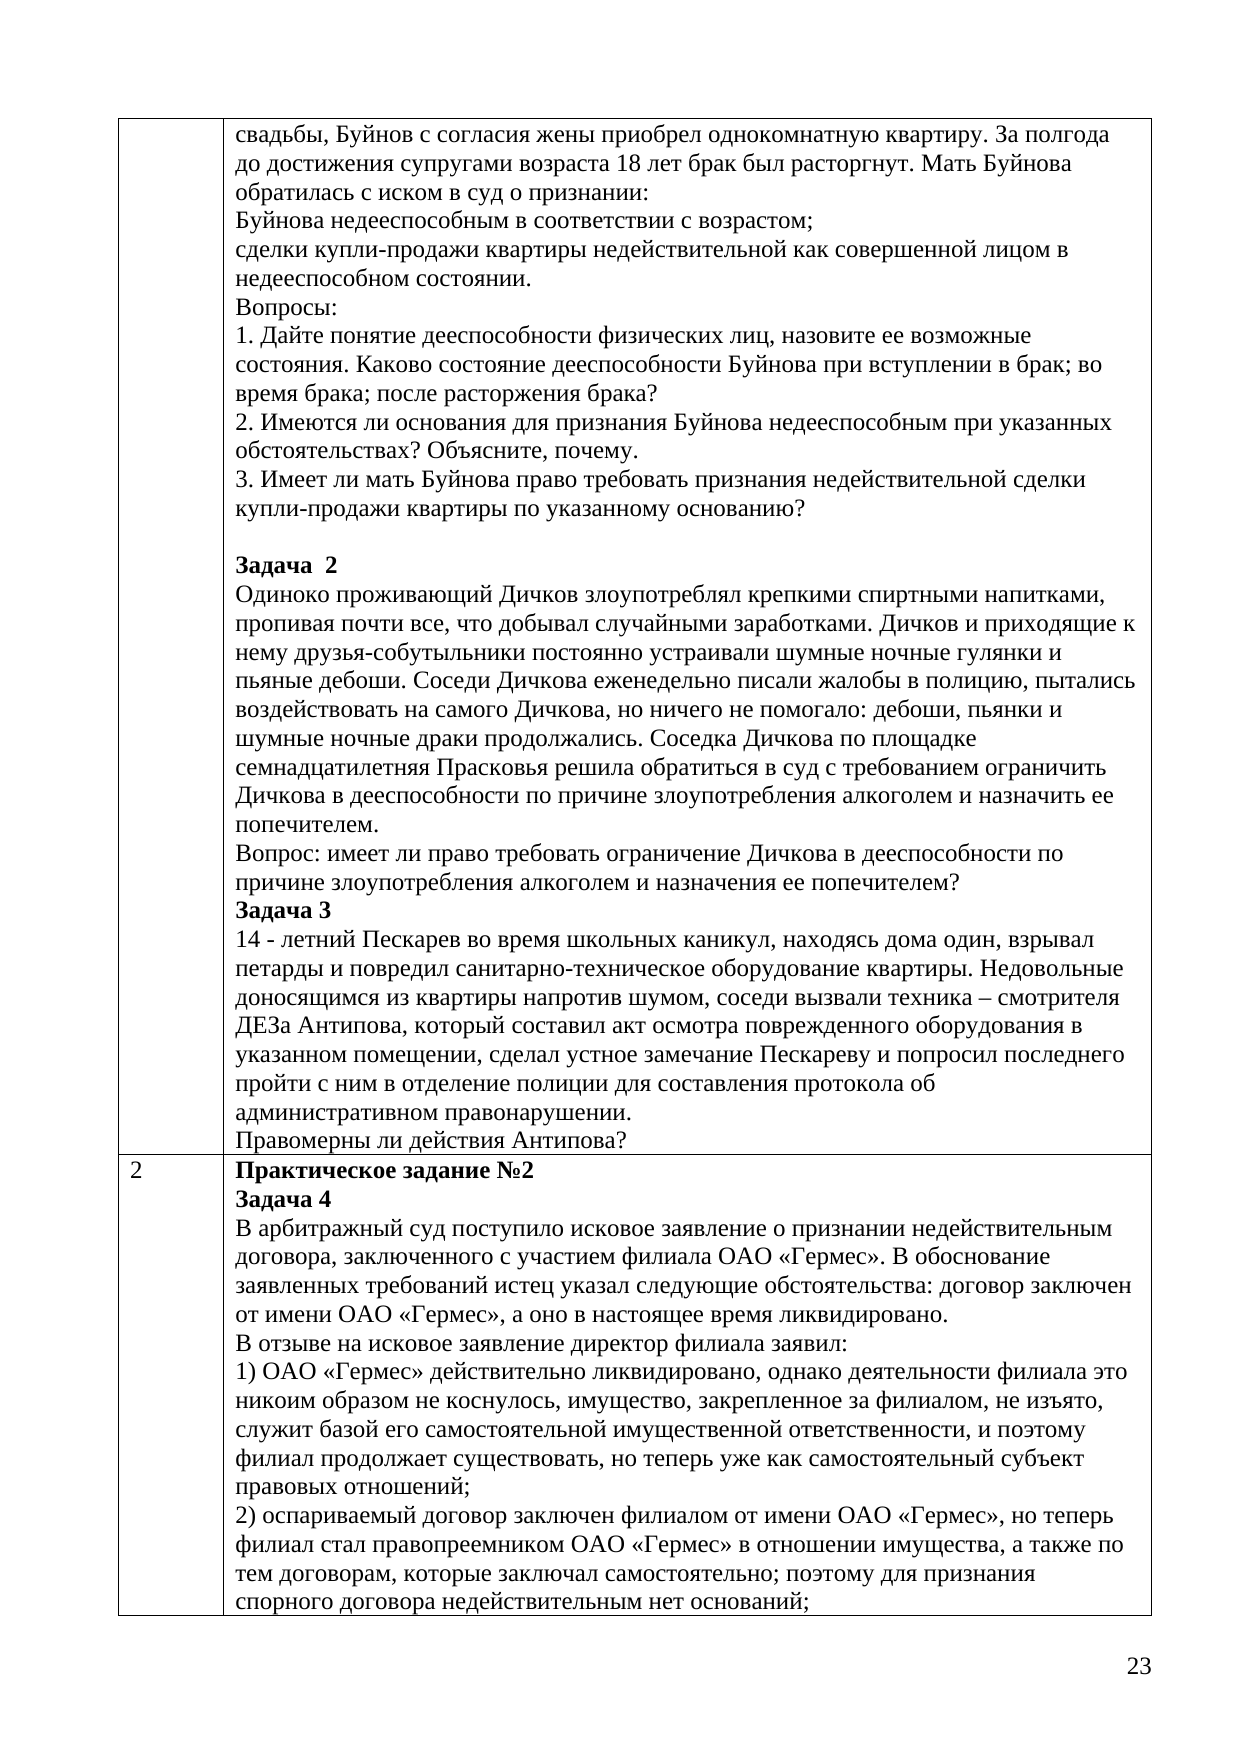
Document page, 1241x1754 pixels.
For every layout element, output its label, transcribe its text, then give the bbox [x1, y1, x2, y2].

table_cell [224, 119, 1151, 1154]
table_cell 1 [119, 119, 223, 1154]
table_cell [224, 1155, 1151, 1615]
table_cell 2 [119, 1155, 223, 1615]
